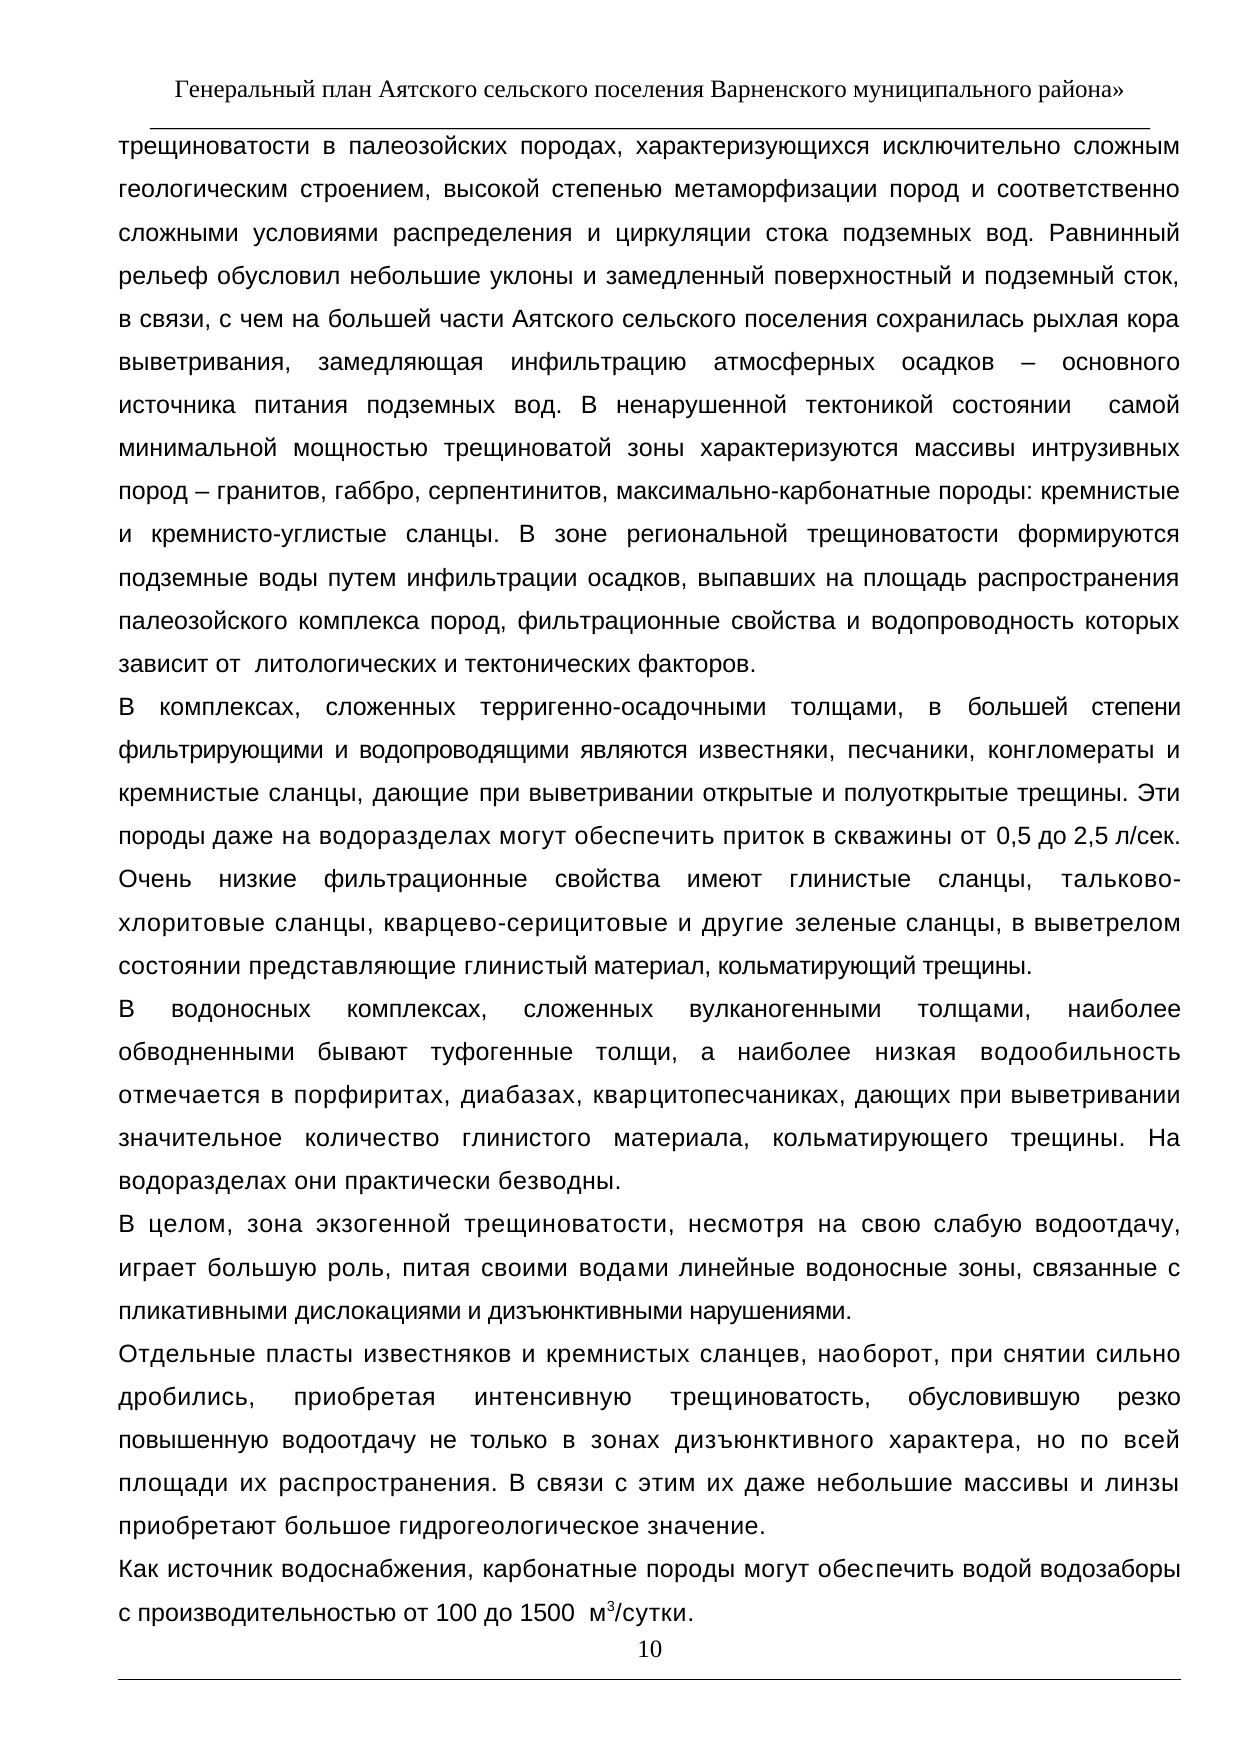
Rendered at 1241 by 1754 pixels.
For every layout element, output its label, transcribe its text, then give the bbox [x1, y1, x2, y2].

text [118, 131, 1181, 678]
text В комплексах, сложенных терригенно-осадочными толщами, в большей степени фильтрирующими и водопроводящими являются известняки, песчаники, конгломераты и кремнистые сланцы, дающие при выветривании открытые и полуоткрытые трещины. Эти породы даже на водоразделах могут обеспечить приток в скважины от 0,5 до 2,5 л/сек. [118, 692, 1181, 850]
text Отдельные пласты известняков и кремнистых сланцев, наоборот, при снятии сильно дробились, приобретая интенсивную трещиноватость, обусловившую резко повышенную водоотдачу не только в зонах дизъюнктивного характера, но по всей площади их распространения. В связи с этим их даже небольшие массивы и линзы приобретают большое гидрогеологическое значение. [118, 1339, 1181, 1540]
text Очень низкие фильтрационные свойства имеют глинистые сланцы, тальково-хлоритовые сланцы, кварцево-серицитовые и другие зеленые сланцы, в выветрелом состоянии представляющие глинистый материал, кольматирующий трещины. [118, 864, 1181, 979]
text Как источник водоснабжения, карбонатные породы могут обеспечить водой водозаборы с производительностью от 100 до 1500 м3/сутки. [118, 1554, 1181, 1626]
text В водоносных комплексах, сложенных вулканогенными толщами, наиболее обводненными бывают туфогенные толщи, а наиболее низкая водообильность отмечается в порфиритах, диабазах, кварцитопесчаниках, дающих при выветривании значительное количество глинистого материала, кольматирующего трещины. На водоразделах они практически безводны. [118, 994, 1181, 1195]
text В целом, зона экзогенной трещиноватости, несмотря на свою слабую водоотдачу, играет большую роль, питая своими водами линейные водоносные зоны, связанные с пликативными дислокациями и дизъюнктивными нарушениями. [118, 1209, 1181, 1324]
